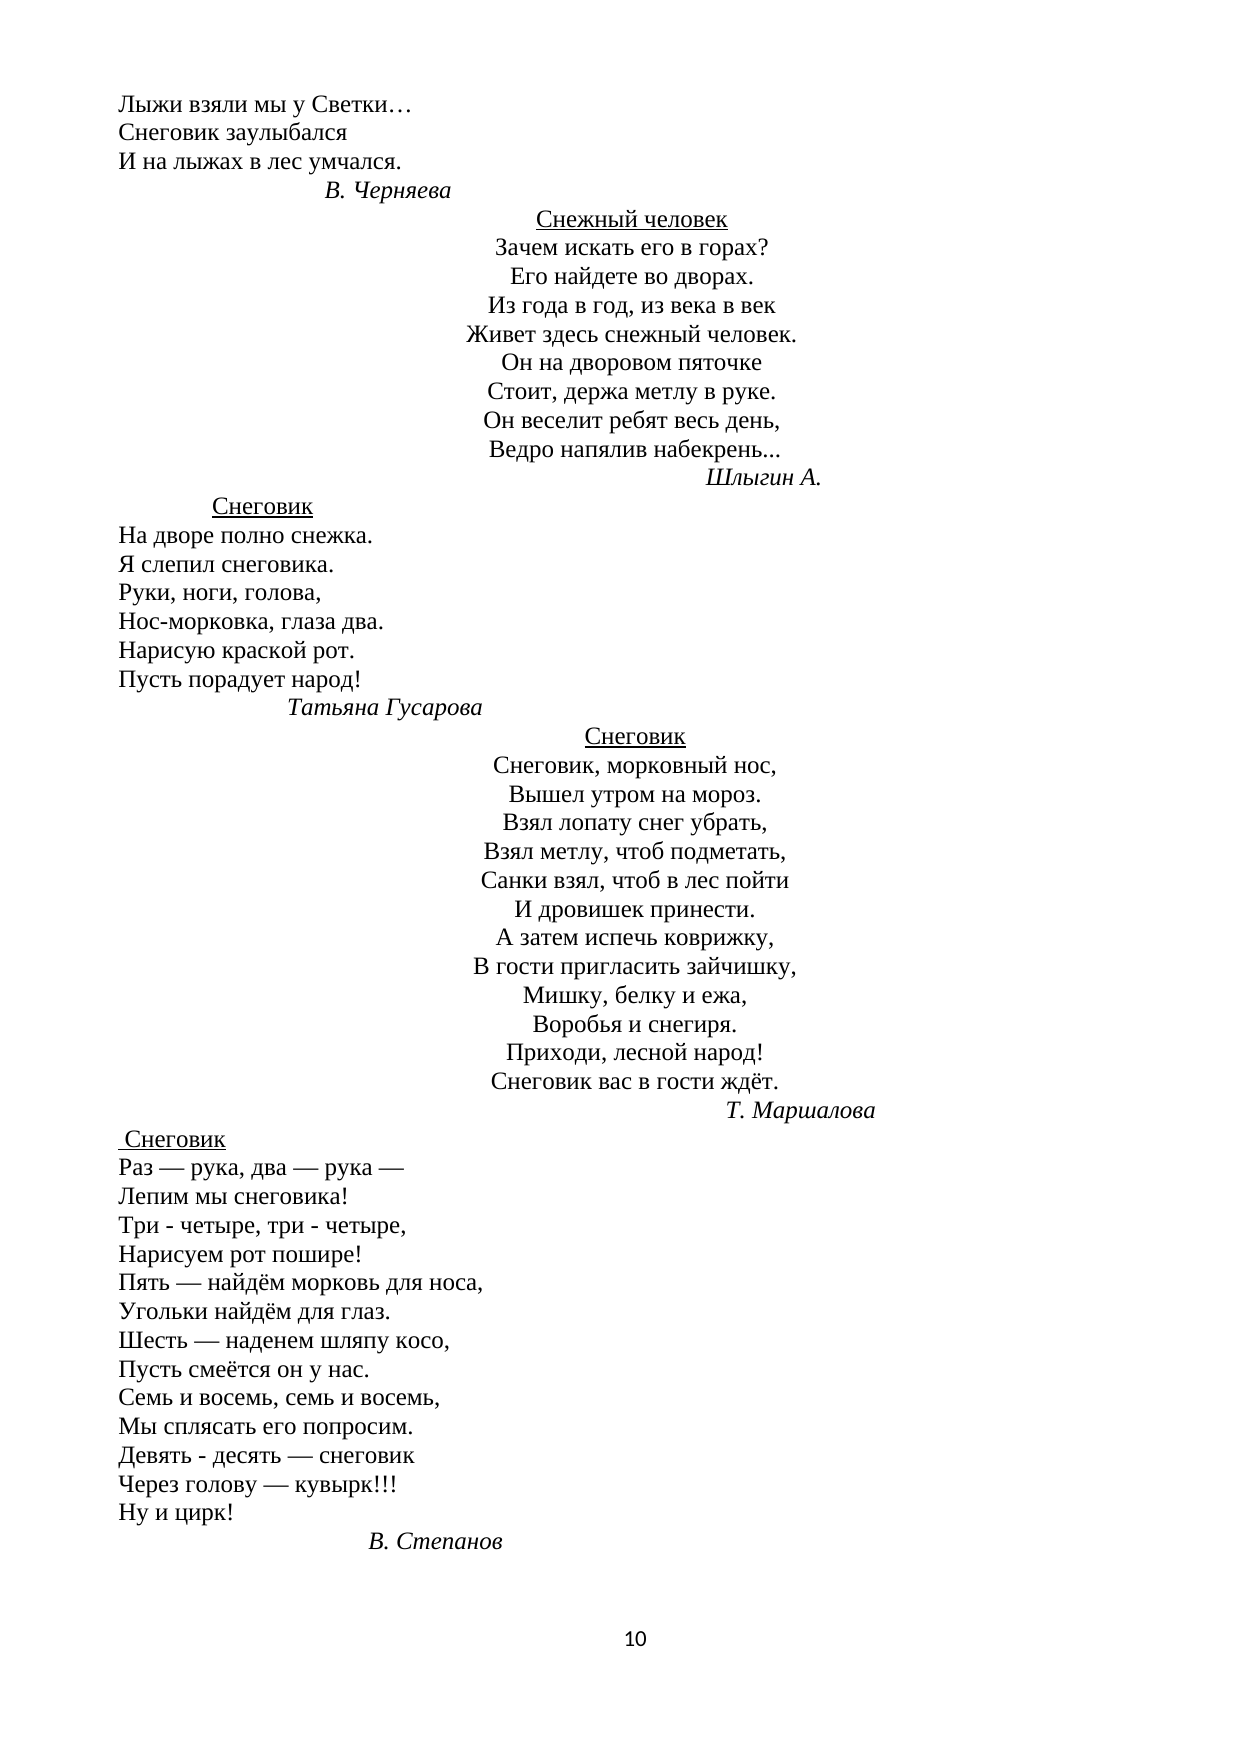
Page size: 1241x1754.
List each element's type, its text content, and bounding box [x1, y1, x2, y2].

text Шлыгин А. [118, 462, 1152, 491]
text Снежный человек Зачем искать его в горах? Его найдете во дворах. Из года в год, из века в век Живет здесь снежный человек. Он на дворовом пяточке Стоит, держа метлу в руке. Он веселит ребят весь день, Ведро напялив набекрень... [118, 204, 1152, 462]
text На дворе полно снежка. Я слепил снеговика. Руки, ноги, голова, Нос-морковка, глаза два. [118, 520, 1152, 635]
text В. Степанов [118, 1526, 1152, 1555]
text Раз — рука, два — рука — Лепим мы снеговика! Три - четыре, три - четыре, Нарисуем рот пошире! Пять — найдём морковь для носа, Угольки найдём для глаз. Шесть — наденем шляпу косо, Пусть смеётся он у нас. Семь и восемь, семь и восемь, Мы сплясать его попросим. Девять - десять — снеговик Через голову — кувырк!!! Ну и цирк! [118, 1152, 1152, 1526]
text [118, 89, 1152, 175]
text Нарисую краской рот. Пусть порадует народ! Татьяна Гусарова [118, 635, 1152, 721]
text Снеговик, морковный нос, Вышел утром на мороз. Взял лопату снег убрать, Взял метлу, чтоб подметать, Санки взял, чтоб в лес пойти И дровишек принести. А затем испечь коврижку, В гости пригласить зайчишку, Мишку, белку и ежа, Воробья и снегиря. Приходи, лесной народ! Снеговик вас в гости ждёт. [118, 750, 1152, 1095]
text Снеговик [118, 491, 1152, 520]
text Снеговик [118, 1124, 1152, 1152]
text В. Черняева [118, 175, 1152, 204]
text Т. Маршалова [118, 1095, 1152, 1124]
text Снеговик [118, 721, 1152, 750]
